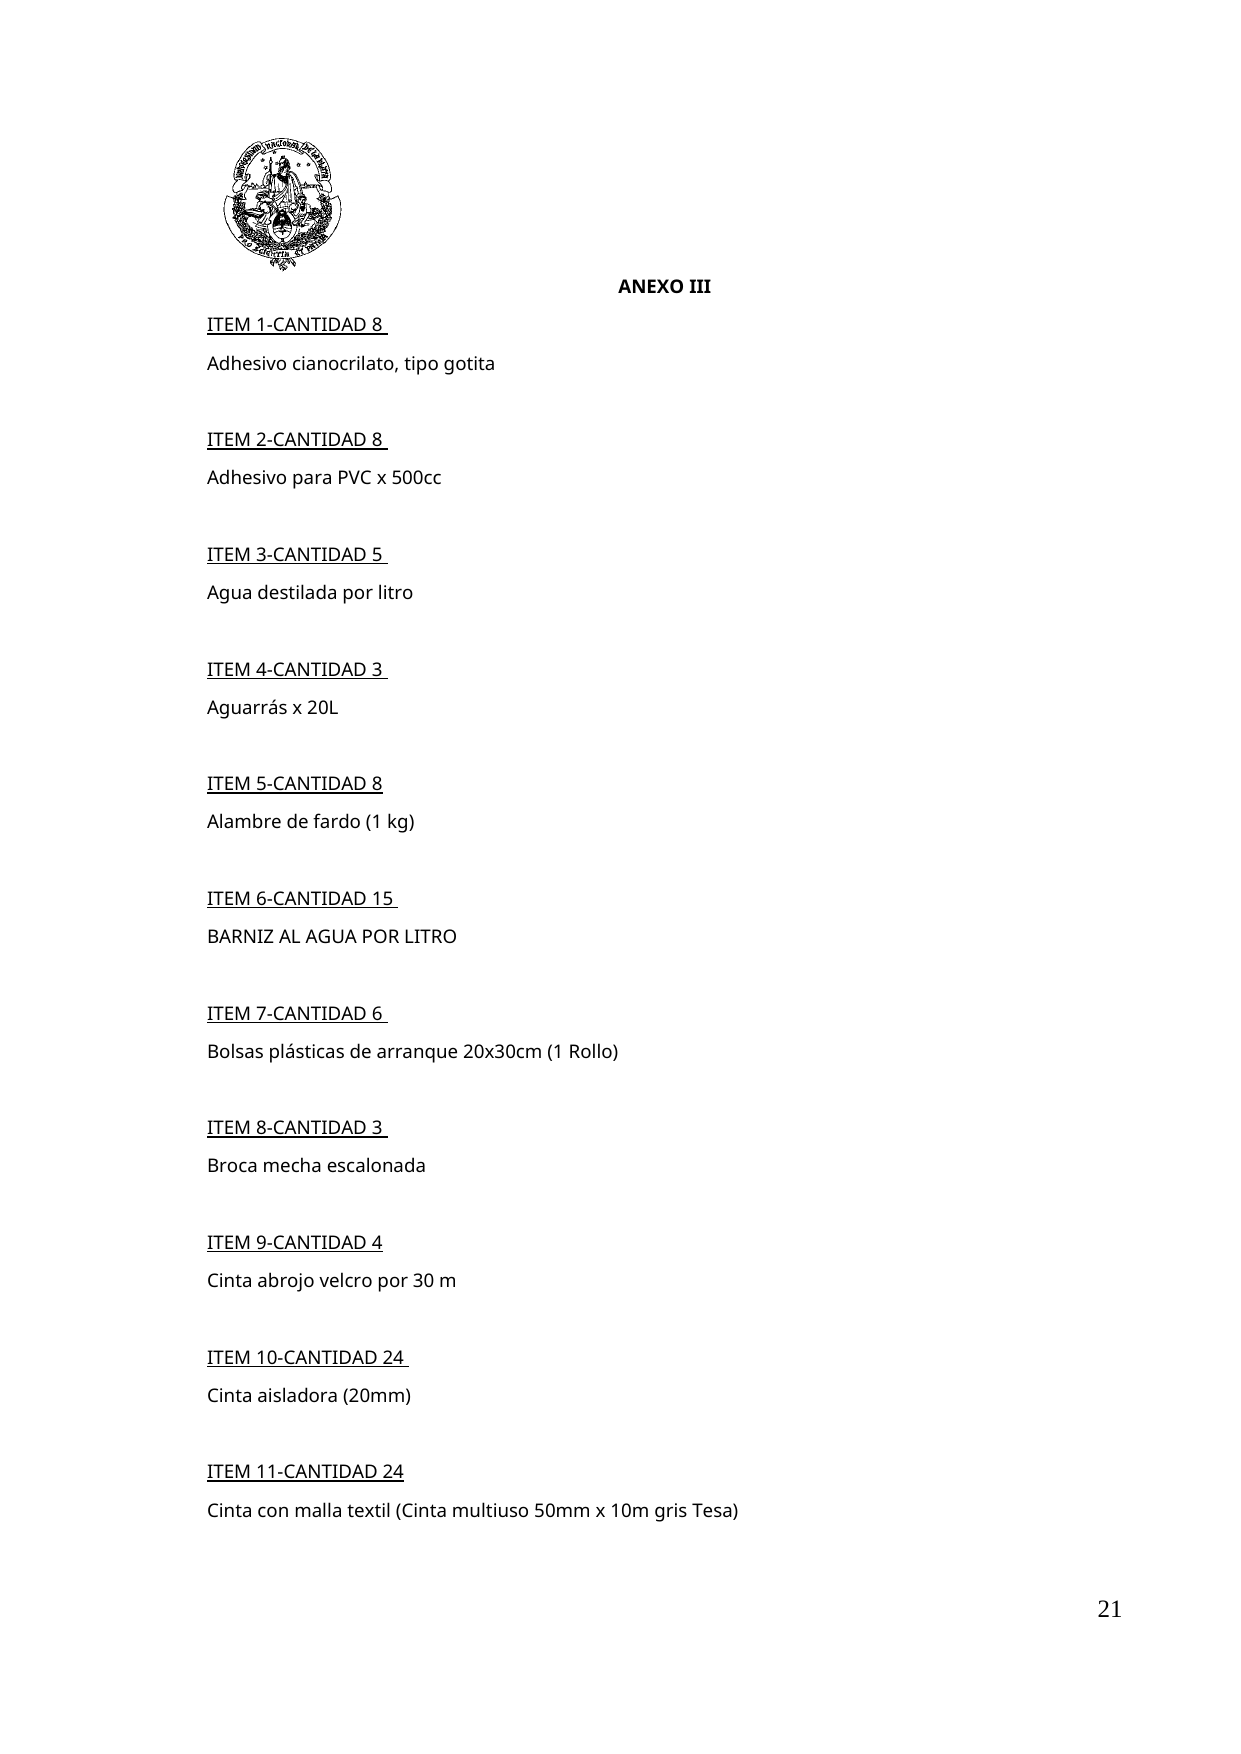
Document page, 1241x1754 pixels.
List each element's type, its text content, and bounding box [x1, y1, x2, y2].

text ITEM 4-CANTIDAD 3 [207, 656, 1122, 681]
text Cinta con malla textil (Cinta multiuso 50mm x 10m gris Tesa) [207, 1497, 1122, 1522]
text Adhesivo cianocrilato, tipo gotita [207, 350, 1122, 376]
text ITEM 8-CANTIDAD 3 [207, 1114, 1122, 1140]
text Aguarrás x 20L [207, 694, 1122, 719]
text Alambre de fardo (1 kg) [207, 809, 1122, 834]
text ITEM 5-CANTIDAD 8 [207, 771, 1122, 796]
text ITEM 3-CANTIDAD 5 [207, 541, 1122, 567]
text Bolsas plásticas de arranque 20x30cm (1 Rollo) [207, 1038, 1122, 1064]
text ITEM 1-CANTIDAD 8 [207, 312, 1122, 337]
text Agua destilada por litro [207, 579, 1122, 605]
text Cinta abrojo velcro por 30 m [207, 1267, 1122, 1293]
text ITEM 2-CANTIDAD 8 [207, 426, 1122, 452]
text Cinta aisladora (20mm) [207, 1382, 1122, 1408]
picture [206, 132, 357, 274]
text ITEM 9-CANTIDAD 4 [207, 1229, 1122, 1255]
text Adhesivo para PVC x 500cc [207, 465, 1122, 490]
text BARNIZ AL AGUA POR LITRO [207, 923, 1122, 949]
text Broca mecha escalonada [207, 1153, 1122, 1178]
text ITEM 10-CANTIDAD 24 [207, 1344, 1122, 1369]
text ITEM 6-CANTIDAD 15 [207, 885, 1122, 911]
text ITEM 11-CANTIDAD 24 [207, 1459, 1122, 1484]
text ANEXO III [207, 273, 1122, 299]
text ITEM 7-CANTIDAD 6 [207, 1000, 1122, 1025]
